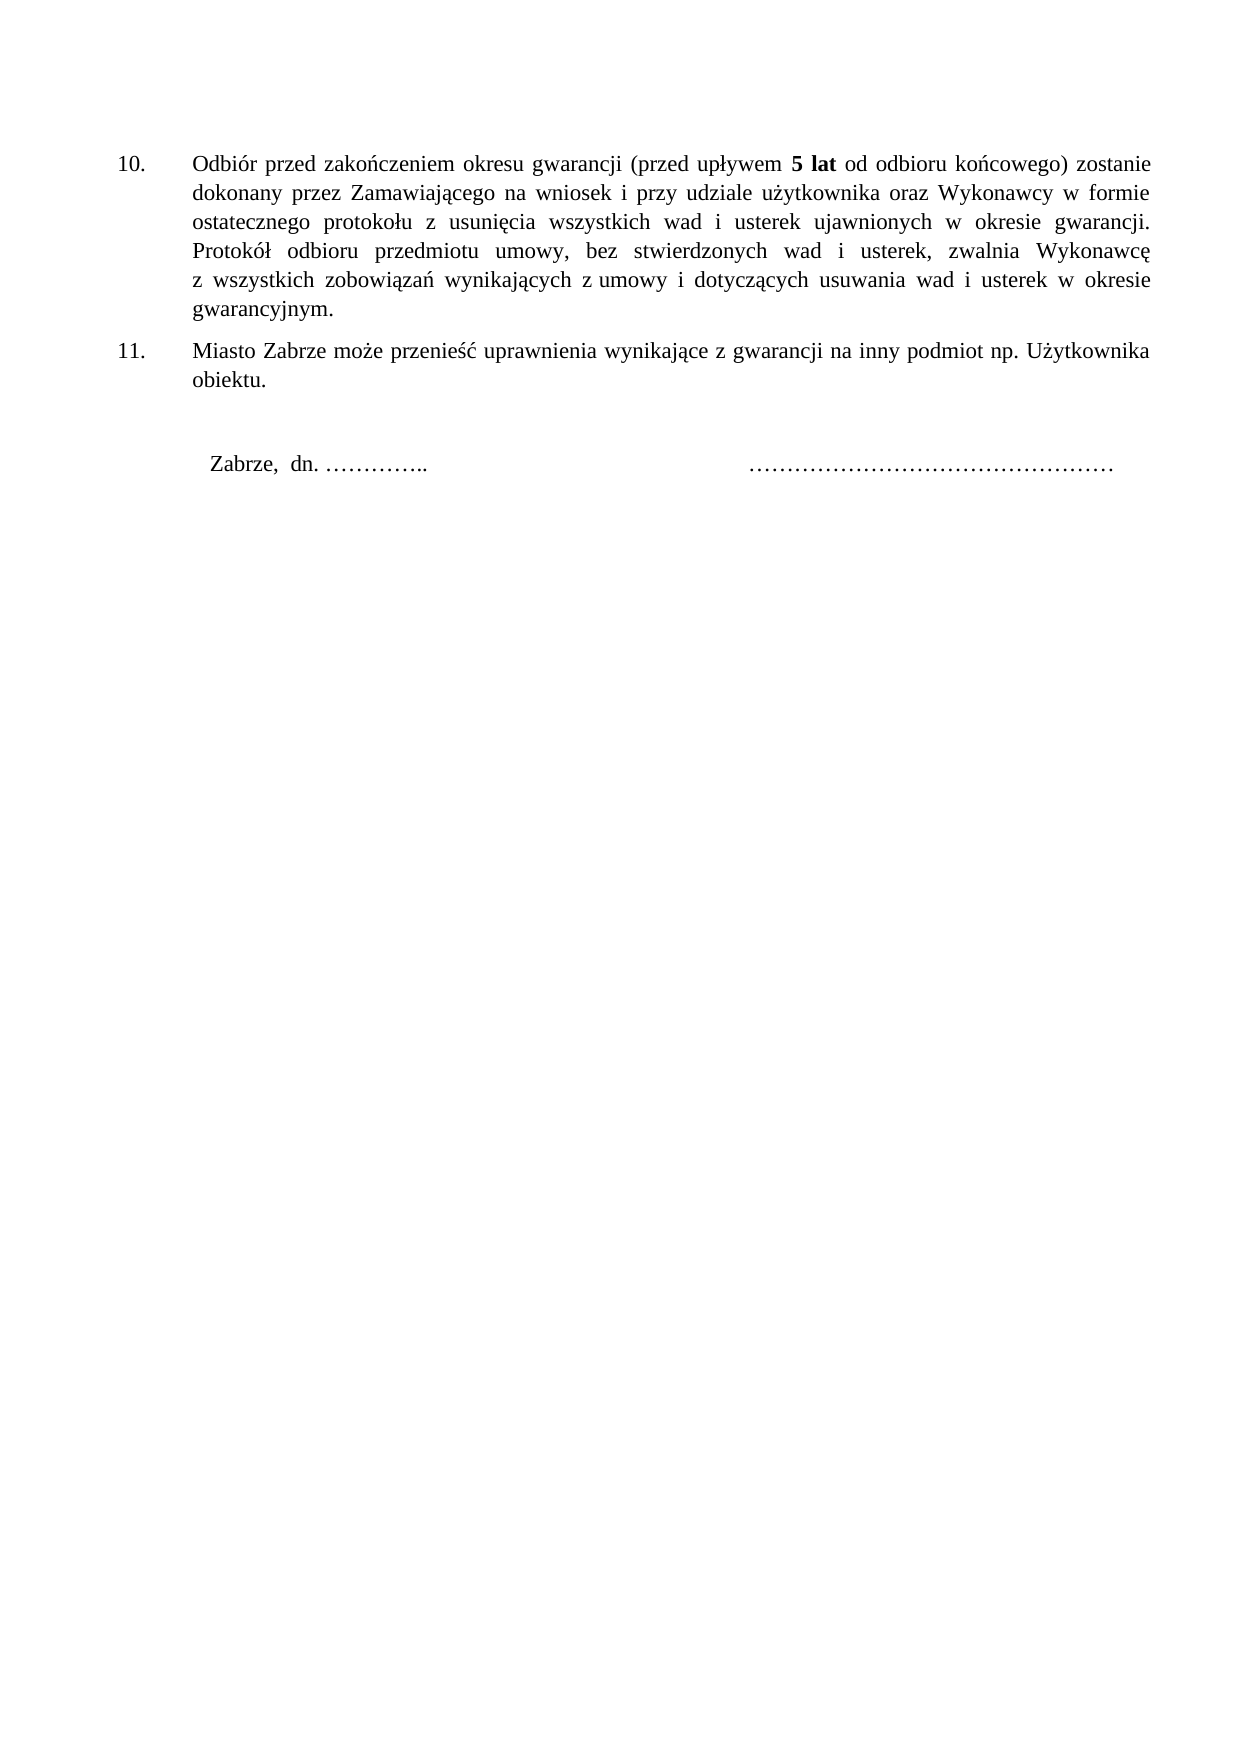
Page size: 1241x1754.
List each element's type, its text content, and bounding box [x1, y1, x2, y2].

text Zabrze, dn. ………….. ………………………………………… [118, 448, 1152, 477]
list Odbiór przed zakończeniem okresu gwarancji (przed upływem 5 lat od odbioru końcowego) zostanie dokonany przez Zamawiającego na wniosek i przy udziale użytkownika oraz Wykonawcy w formie ostatecznego protokołu z usunięcia wszystkich wad i usterek ujawnionych w okresie gwarancji. Protokół odbioru przedmiotu umowy, bez stwierdzonych wad i usterek, zwalnia Wykonawcę z wszystkich zobowiązań wynikających z umowy i dotyczących usuwania wad i usterek w okresie gwarancyjnym. [117, 148, 1152, 323]
list Miasto Zabrze może przenieść uprawnienia wynikające z gwarancji na inny podmiot np. Użytkownika obiektu. [117, 335, 1152, 393]
